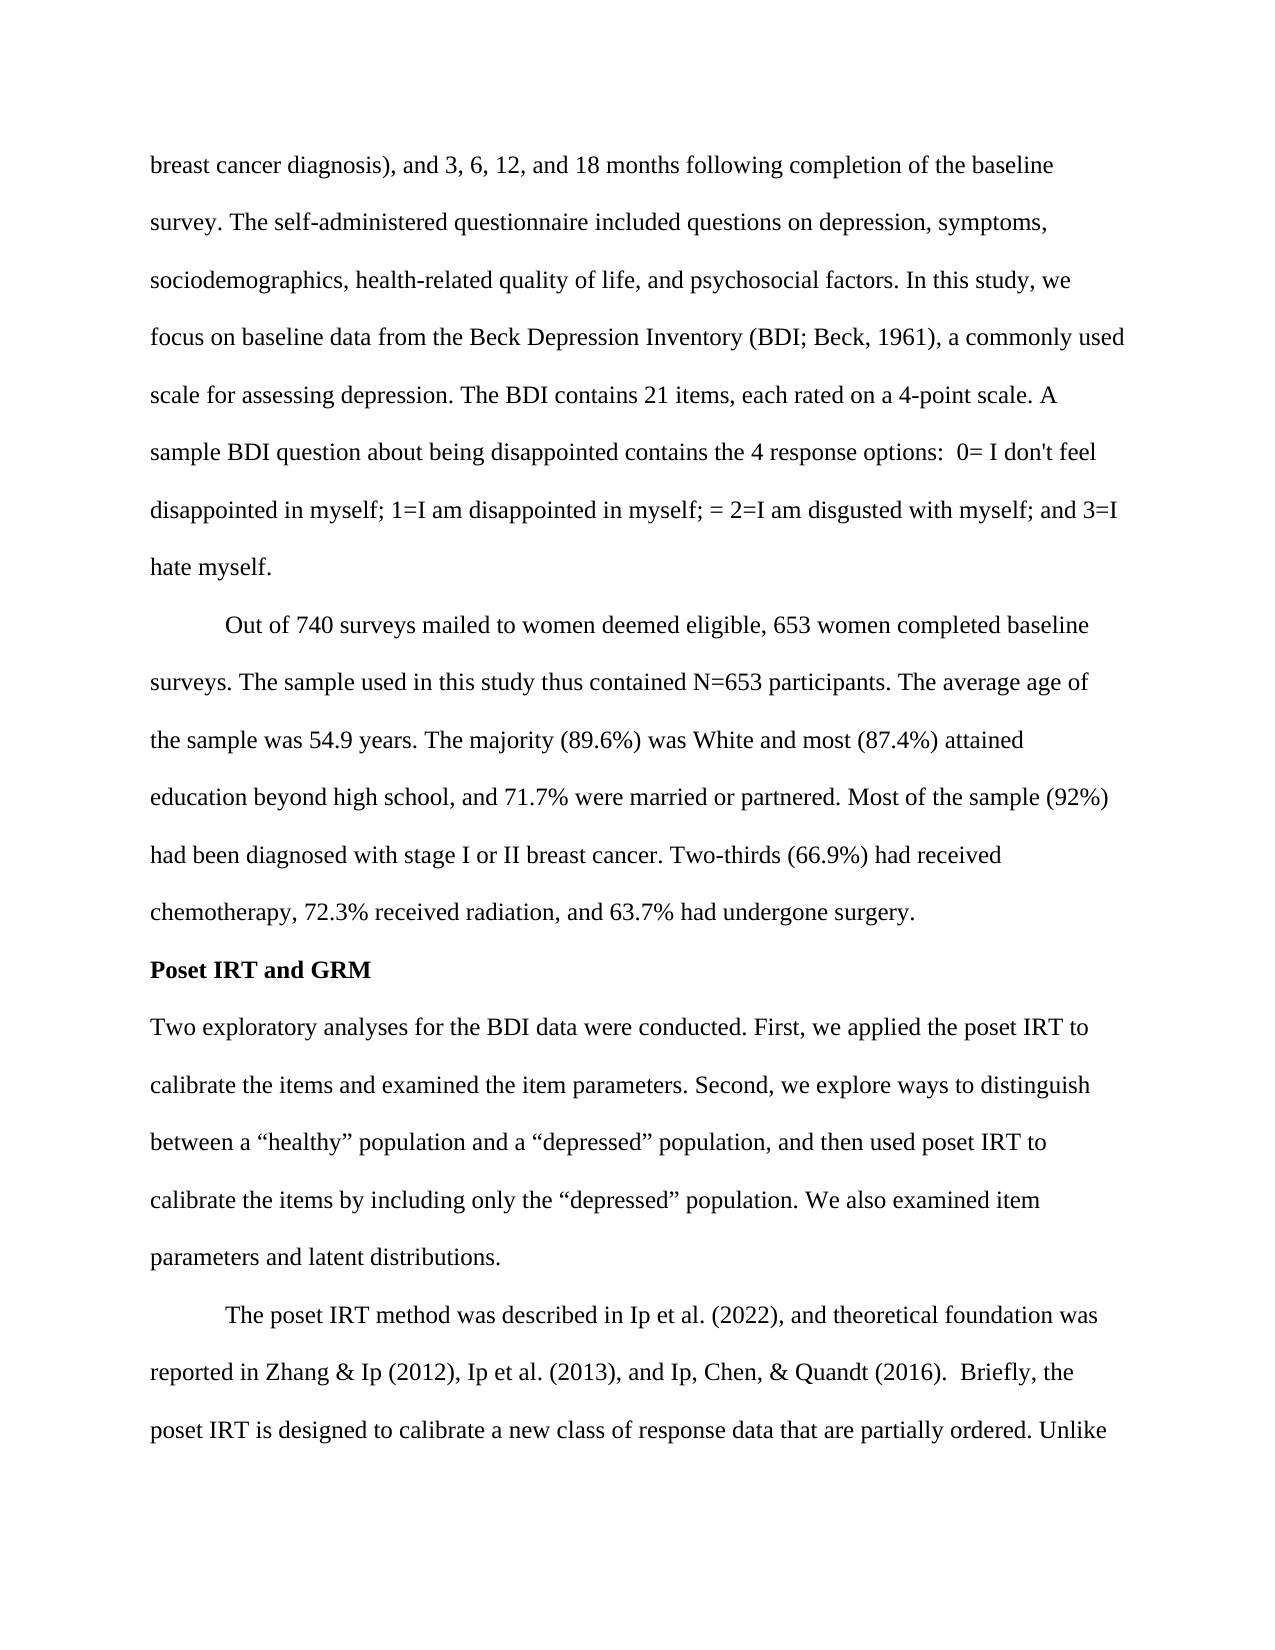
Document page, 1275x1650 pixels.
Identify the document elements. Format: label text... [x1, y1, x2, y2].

text Poset IRT and GRM [150, 955, 1125, 984]
text Two exploratory analyses for the BDI data were conducted. First, we applied the poset IRT to calibrate the items and examined the item parameters. Second, we explore ways to distinguish between a “healthy” population and a “depressed” population, and then used poset IRT to calibrate the items by including only the “depressed” population. We also examined item parameters and latent distributions. [150, 1012, 1125, 1271]
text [150, 1300, 1125, 1444]
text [150, 150, 1125, 581]
text Out of 740 surveys mailed to women deemed eligible, 653 women completed baseline surveys. The sample used in this study thus contained N=653 participants. The average age of the sample was 54.9 years. The majority (89.6%) was White and most (87.4%) attained education beyond high school, and 71.7% were married or partnered. Most of the sample (92%) had been diagnosed with stage I or II breast cancer. Two-thirds (66.9%) had received chemotherapy, 72.3% received radiation, and 63.7% had undergone surgery. [150, 610, 1125, 926]
